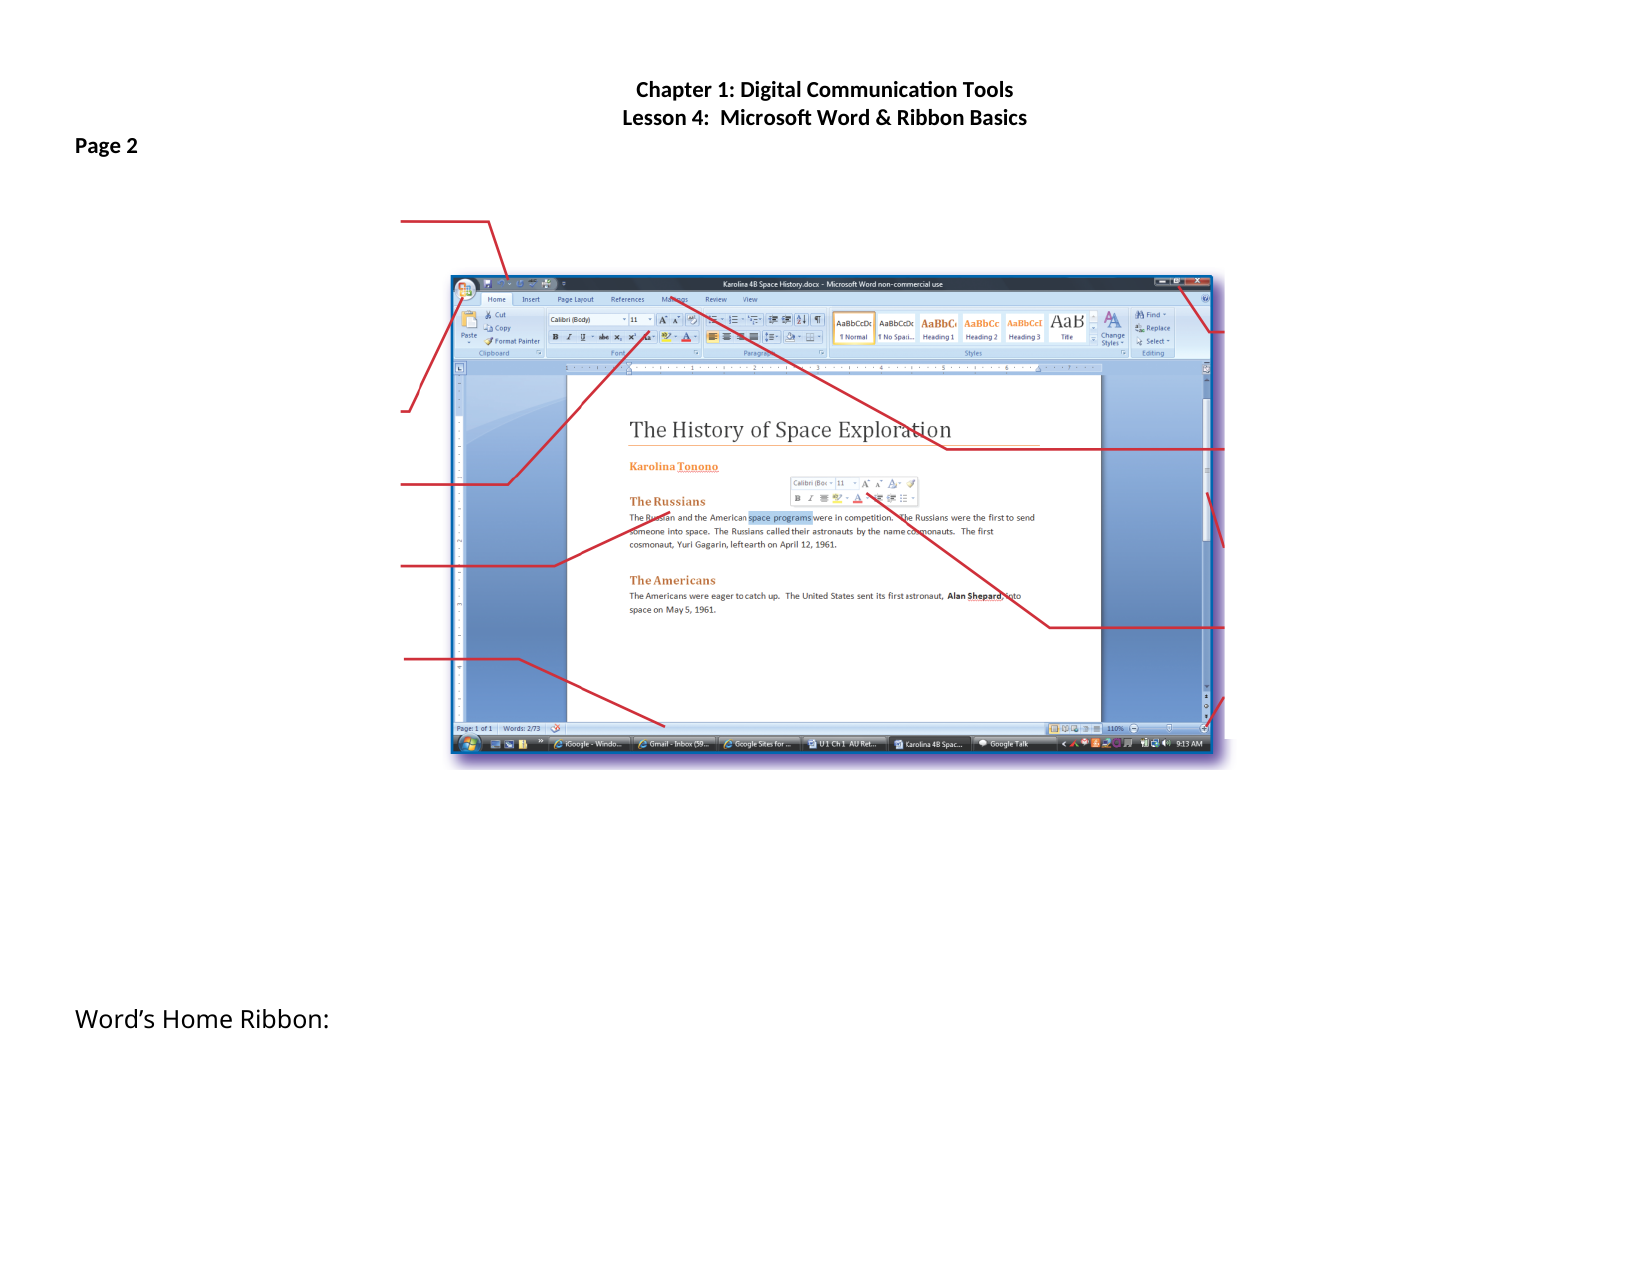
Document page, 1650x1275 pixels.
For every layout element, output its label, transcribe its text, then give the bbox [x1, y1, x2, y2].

picture [257, 187, 1393, 770]
text Word’s Home Ribbon: [75, 1002, 1575, 1036]
